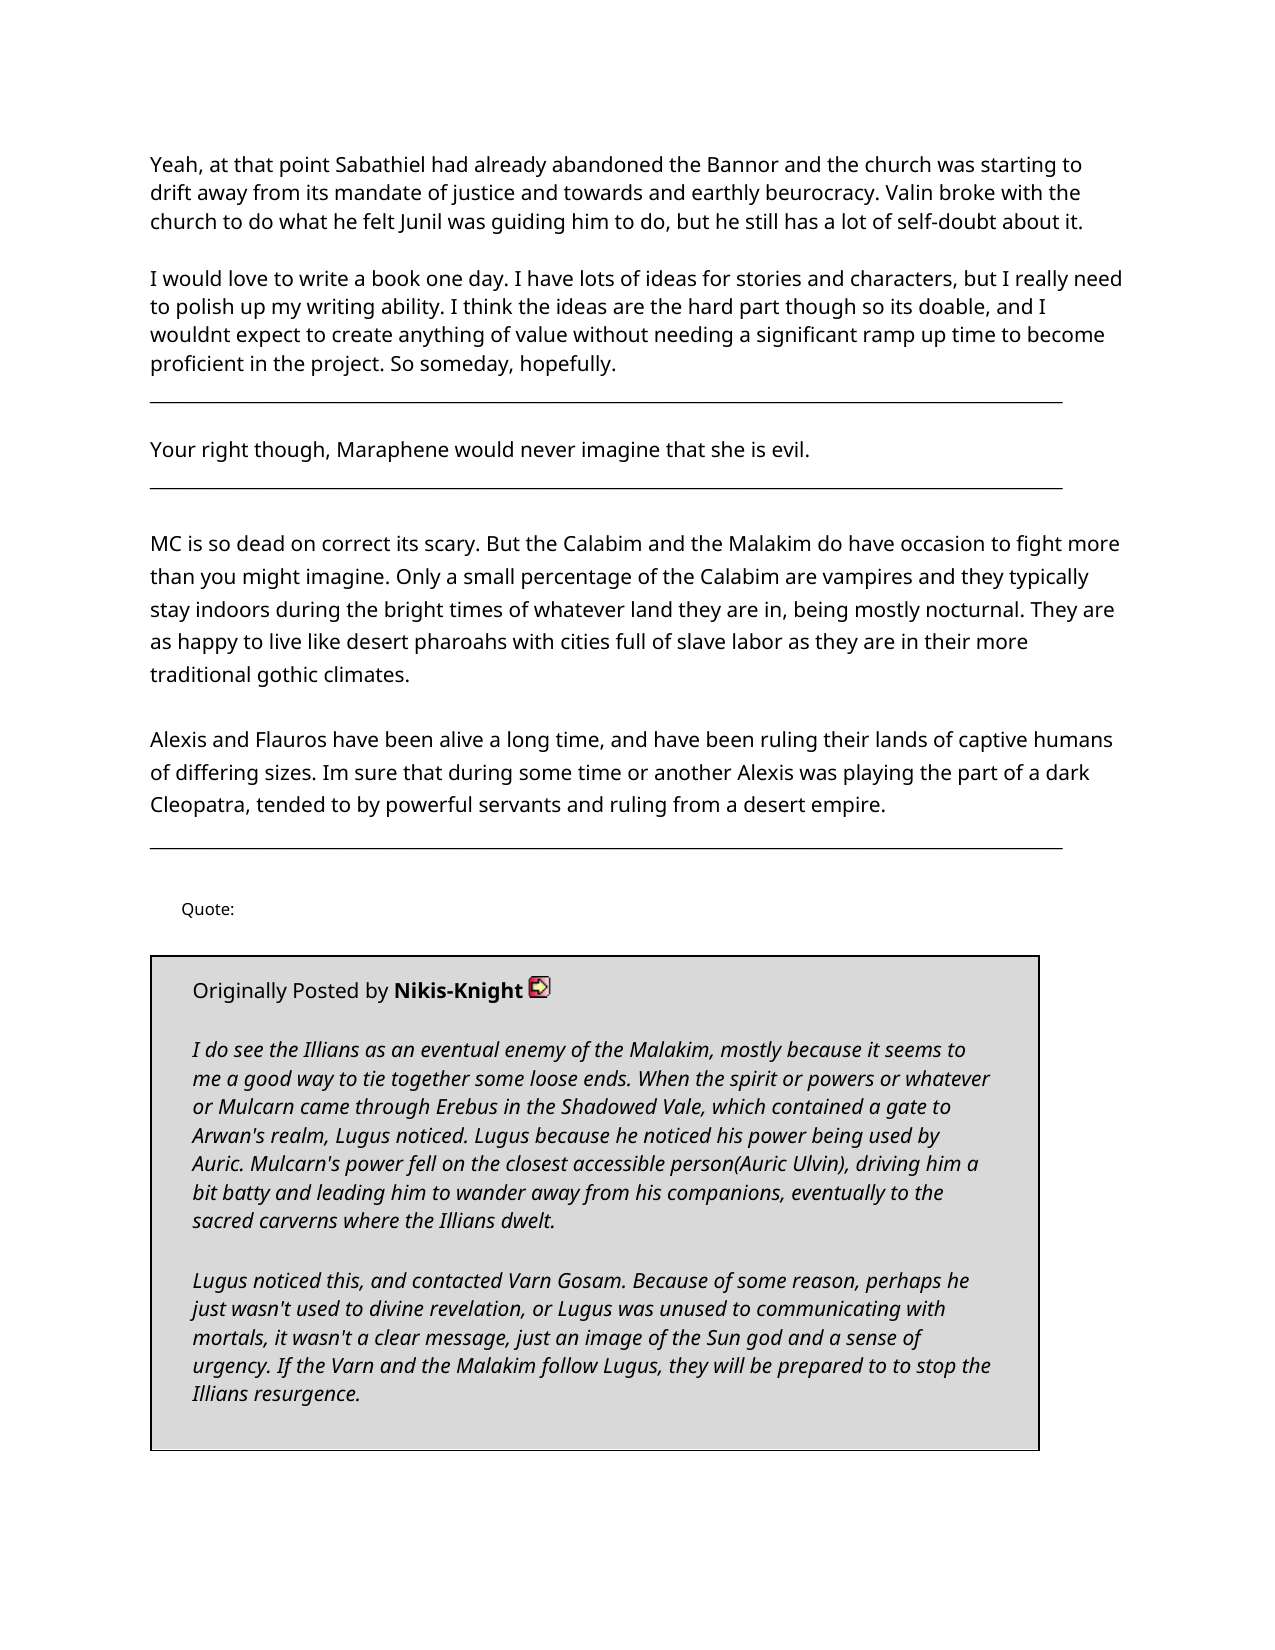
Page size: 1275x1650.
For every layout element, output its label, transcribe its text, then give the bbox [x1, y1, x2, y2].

text Your right though, Maraphene would never imagine that she is evil. [150, 435, 1125, 463]
text MC is so dead on correct its scary. But the Calabim and the Malakim do have occasion to fight more than you might imagine. Only a small percentage of the Calabim are vampires and they typically stay indoors during the bright times of whatever land they are in, being mostly nocturnal. They are as happy to live like desert pharoahs with cities full of slave labor as they are in their more traditional gothic climates. [150, 529, 1125, 688]
text Quote: [181, 897, 1094, 920]
text Yeah, at that point Sabathiel had already abandoned the Bannor and the church was starting to drift away from its mandate of justice and towards and earthly beurocracy. Valin broke with the church to do what he felt Junil was guiding him to do, but he still has a lot of self-doubt about it. [150, 150, 1125, 235]
text _________________________________________________________________________ [150, 463, 1125, 492]
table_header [152, 957, 1038, 1449]
text I would love to write a book one day. I have lots of ideas for stories and characters, but I really need to polish up my writing ability. I think the ideas are the hard part though so its doable, and I wouldnt expect to create anything of value without needing a significant ramp up time to become proficient in the project. So someday, hopefully. [150, 264, 1125, 377]
picture [528, 976, 551, 998]
text _________________________________________________________________________ [150, 823, 1125, 852]
text _________________________________________________________________________ [150, 377, 1125, 406]
text Alexis and Flauros have been alive a long time, and have been ruling their lands of captive humans of differing sizes. Im sure that during some time or another Alexis was playing the part of a dark Cleopatra, tended to by powerful servants and ruling from a desert empire. [150, 725, 1125, 819]
